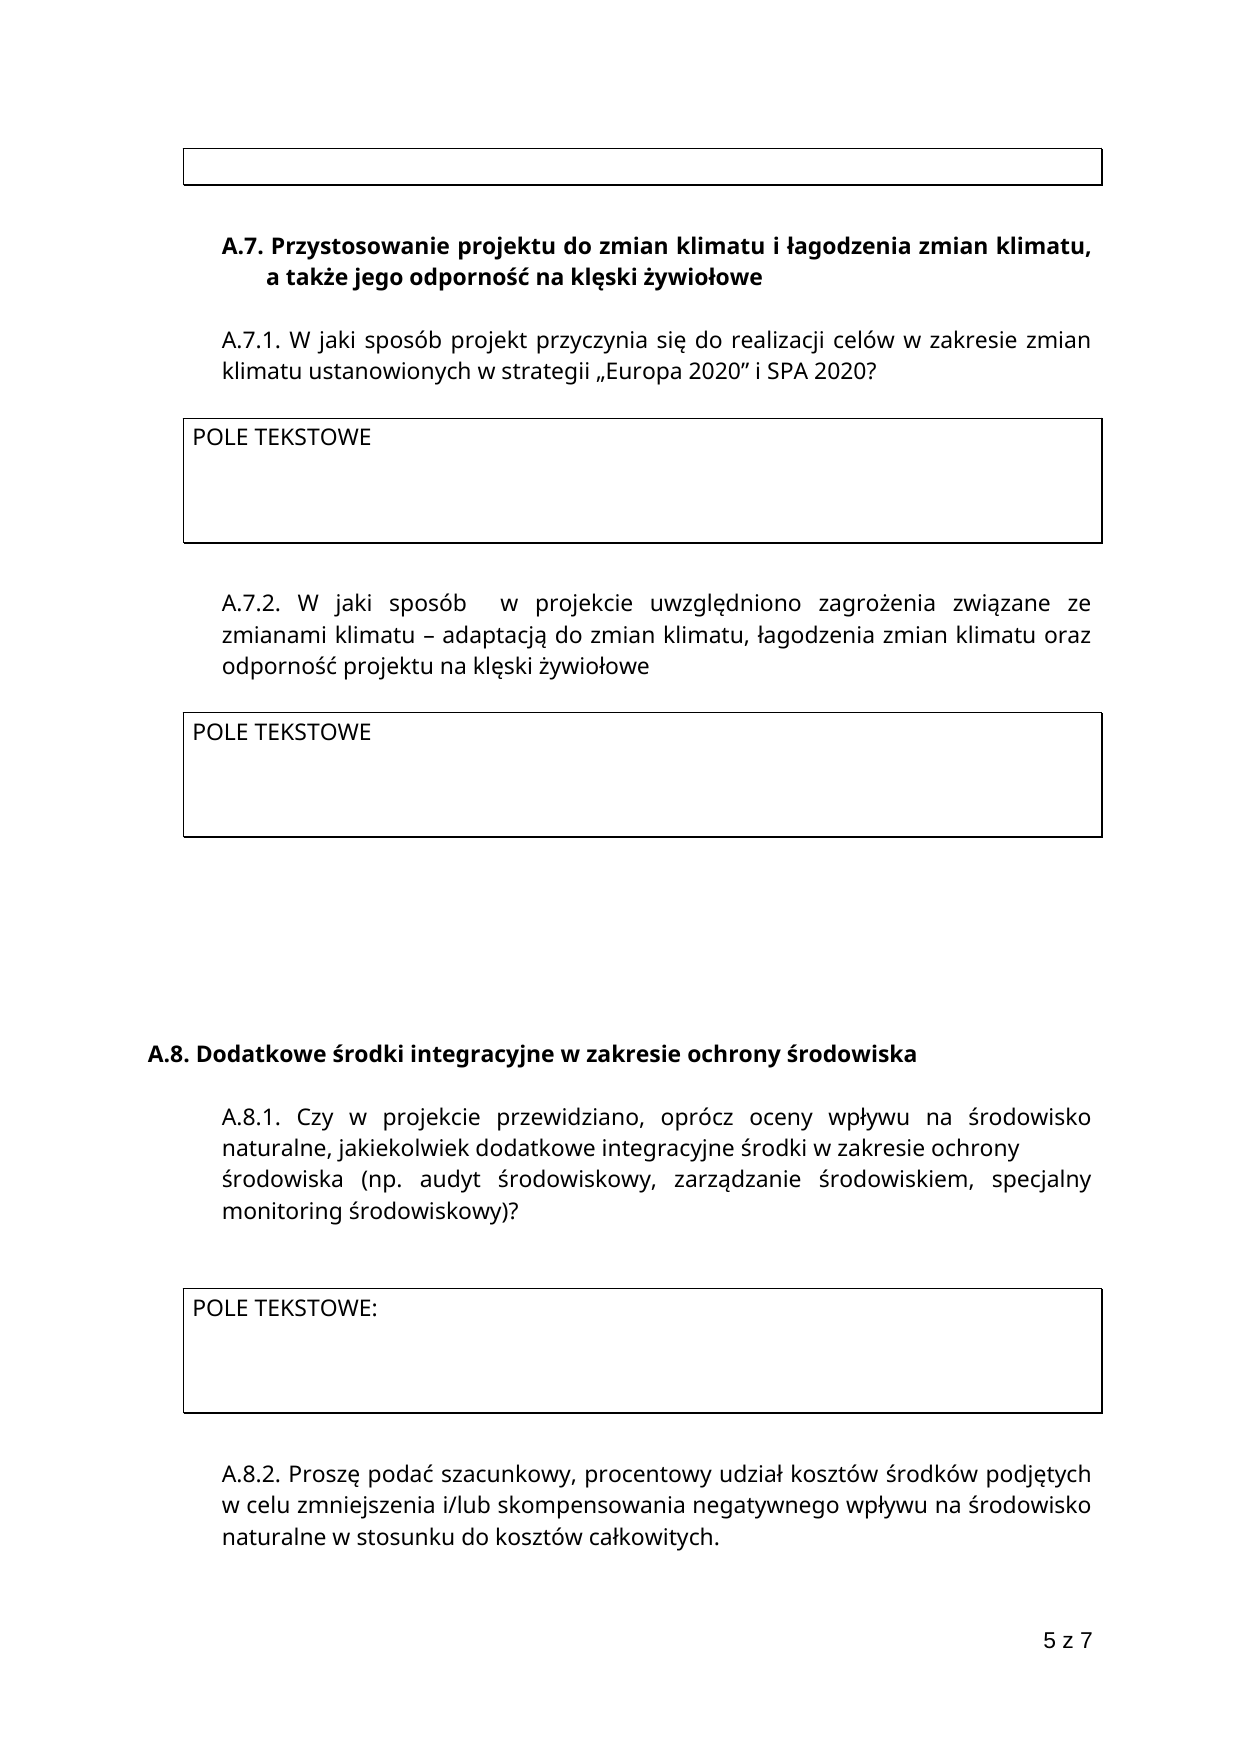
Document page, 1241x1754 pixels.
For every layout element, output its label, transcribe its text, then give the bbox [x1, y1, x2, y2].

text A.7.1. W jaki sposób projekt przyczynia się do realizacji celów w zakresie zmian klimatu ustanowionych w strategii „Europa 2020” i SPA 2020? [222, 324, 1092, 386]
text A.8.2. Proszę podać szacunkowy, procentowy udział kosztów środków podjętych w celu zmniejszenia i/lub skompensowania negatywnego wpływu na środowisko naturalne w stosunku do kosztów całkowitych. [222, 1458, 1092, 1552]
text A.7. Przystosowanie projektu do zmian klimatu i łagodzenia zmian klimatu, a także jego odporność na klęski żywiołowe [222, 230, 1092, 292]
text środowiska (np. audyt środowiskowy, zarządzanie środowiskiem, specjalny monitoring środowiskowy)? [222, 1163, 1092, 1226]
text A.8. Dodatkowe środki integracyjne w zakresie ochrony środowiska [148, 1038, 1092, 1069]
text POLE TEKSTOWE [184, 713, 1101, 747]
text A.7.2. W jaki sposób w projekcie uwzględniono zagrożenia związane ze zmianami klimatu – adaptacją do zmian klimatu, łagodzenia zmian klimatu oraz odporność projektu na klęski żywiołowe [222, 587, 1092, 681]
text POLE TEKSTOWE: [184, 1289, 1101, 1323]
text POLE TEKSTOWE [184, 419, 1101, 452]
text A.8.1. Czy w projekcie przewidziano, oprócz oceny wpływu na środowisko naturalne, jakiekolwiek dodatkowe integracyjne środki w zakresie ochrony [222, 1101, 1092, 1163]
